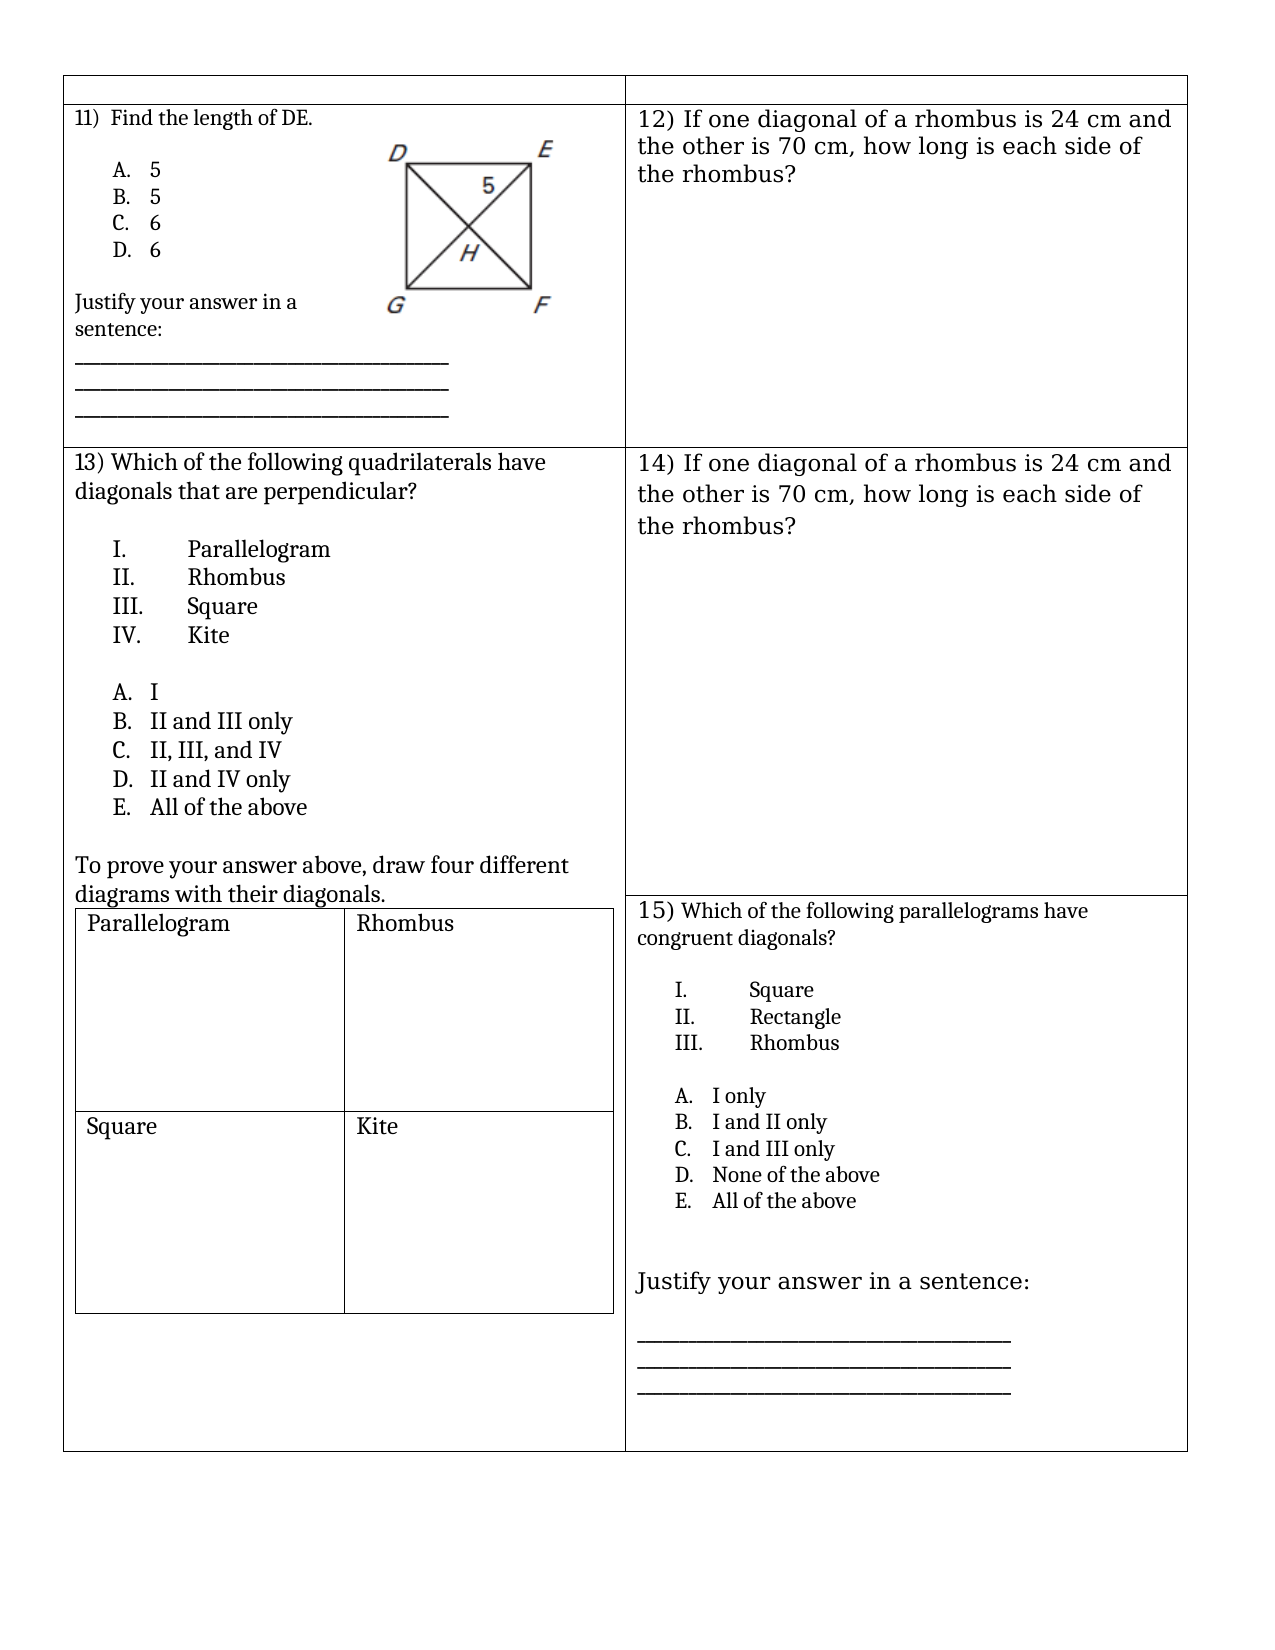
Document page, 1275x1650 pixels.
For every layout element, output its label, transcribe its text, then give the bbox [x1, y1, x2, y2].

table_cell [64, 76, 625, 103]
table_cell 14) If one diagonal of a rhombus is 24 cm and the other is 70 cm, how long is each side of the rhombus? [626, 448, 1187, 895]
table_cell 11) Find the length of DE. 5 5 6 6 Justify your answer in a sentence: ____________________________________________ ____________________________________________ ____________________________________________ [64, 105, 625, 447]
table_cell 15) Which of the following parallelograms have congruent diagonals? Square Rectangle Rhombus I only I and II only I and III only None of the above All of the above Justify your answer in a sentence: ____________________________________________ ____________________________________________ ____________________________________________ [626, 896, 1187, 1451]
table_cell 12) If one diagonal of a rhombus is 24 cm and the other is 70 cm, how long is each side of the rhombus? [626, 105, 1187, 447]
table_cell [626, 76, 1187, 103]
table_cell 13) Which of the following quadrilaterals have diagonals that are perpendicular? Parallelogram Rhombus Square Kite I II and III only II, III, and IV II and IV only All of the above To prove your answer above, draw four different diagrams with their diagonals. [64, 448, 625, 1451]
